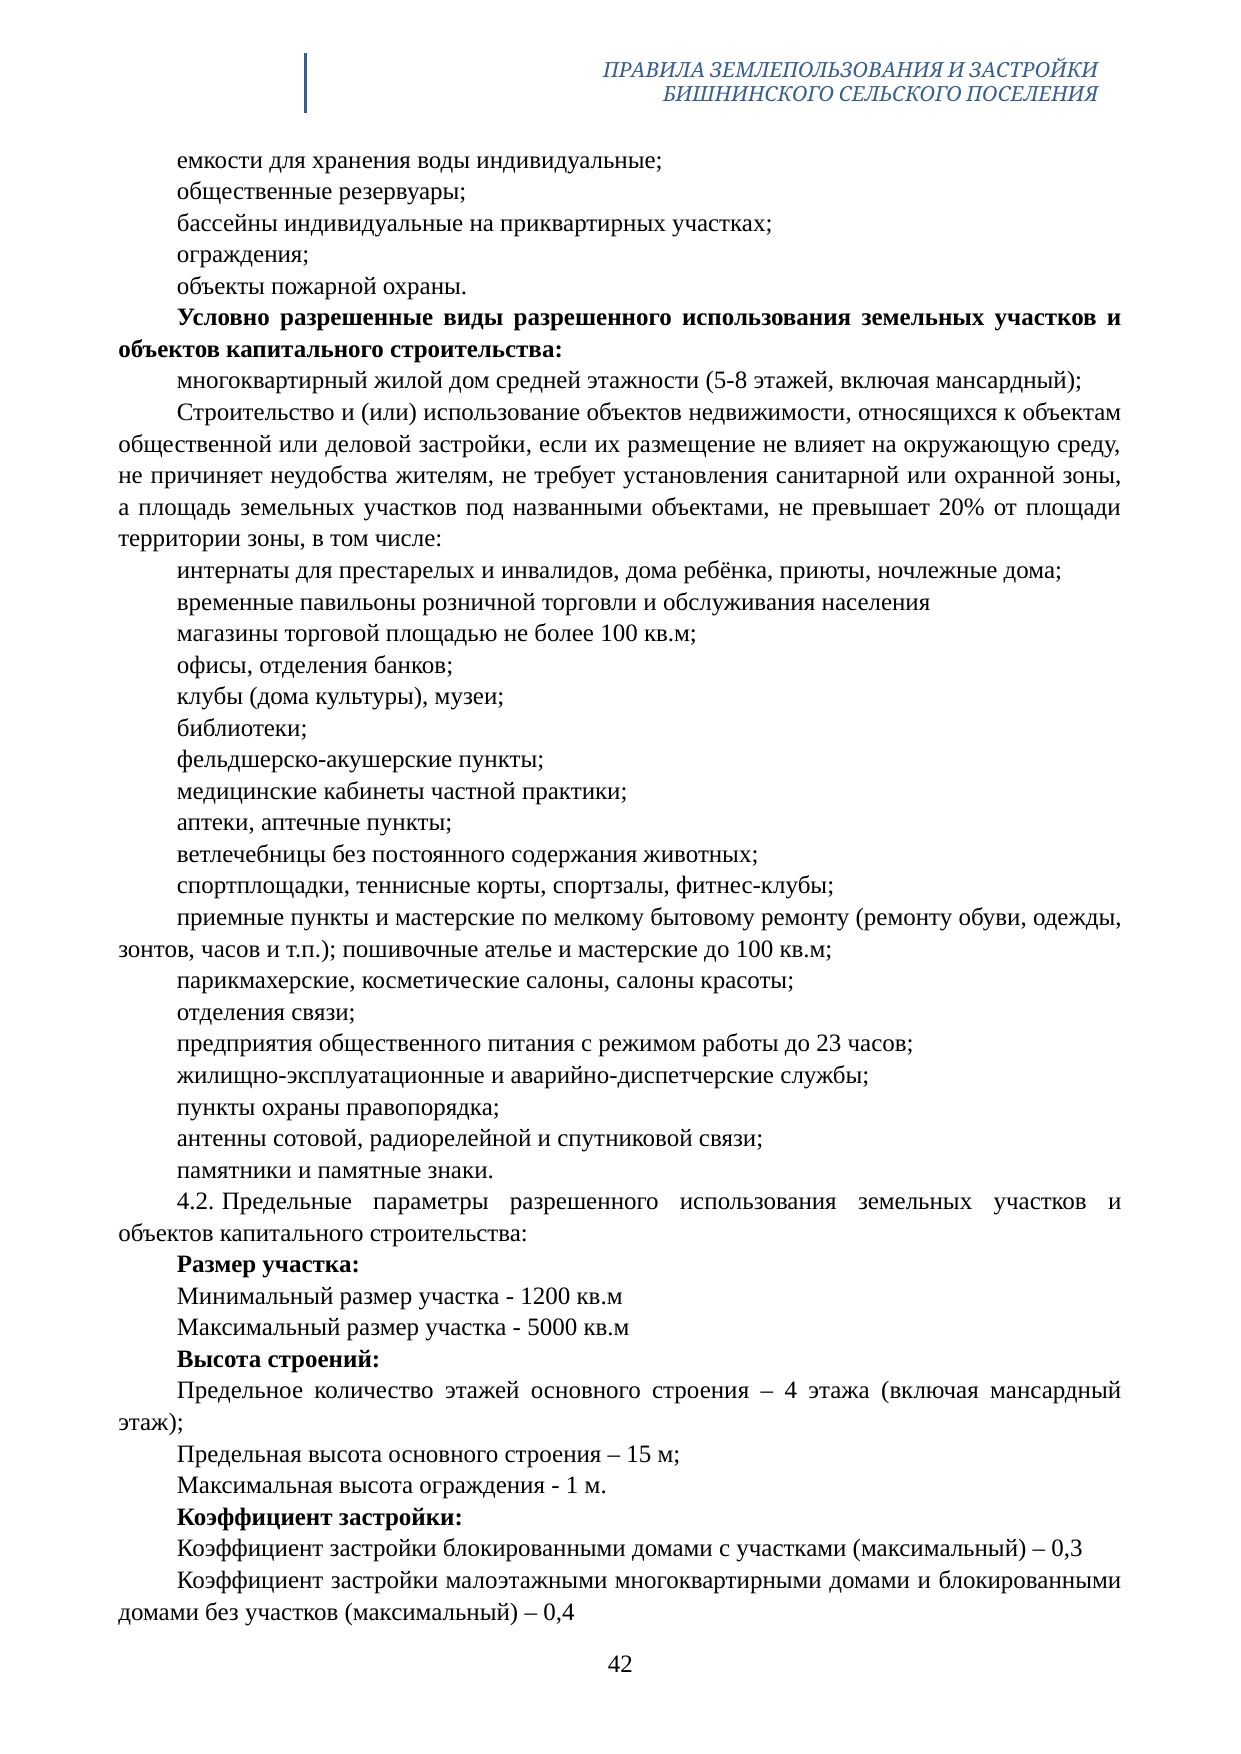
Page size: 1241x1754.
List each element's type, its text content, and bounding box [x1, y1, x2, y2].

text Высота строений: [118, 1344, 1122, 1373]
text спортплощадки, теннисные корты, спортзалы, фитнес-клубы; [118, 871, 1122, 899]
text интернаты для престарелых и инвалидов, дома ребёнка, приюты, ночлежные дома; [118, 555, 1122, 584]
text фельдшерско-акушерские пункты; [118, 744, 1122, 773]
text жилищно-эксплуатационные и аварийно-диспетчерские службы; [118, 1060, 1122, 1089]
text парикмахерские, косметические салоны, салоны красоты; [118, 965, 1122, 994]
text памятники и памятные знаки. [118, 1155, 1122, 1183]
text Предельная высота основного строения – 15 м; [118, 1439, 1122, 1467]
text пункты охраны правопорядка; [118, 1092, 1122, 1120]
text емкости для хранения воды индивидуальные; [118, 145, 1122, 173]
text медицинские кабинеты частной практики; [118, 776, 1122, 805]
text офисы, отделения банков; [118, 650, 1122, 678]
text ограждения; [118, 239, 1122, 268]
list Условно разрешенные виды разрешенного использования земельных участков и объектов капитального строительства: [118, 302, 1122, 363]
text приемные пункты и мастерские по мелкому бытовому ремонту (ремонту обуви, одежды, зонтов, часов и т.п.); пошивочные ателье и мастерские до 100 кв.м; [118, 902, 1122, 962]
list Предельные параметры разрешенного использования земельных участков и объектов капитального строительства: [118, 1186, 1122, 1247]
text предприятия общественного питания с режимом работы до 23 часов; [118, 1028, 1122, 1057]
text Максимальная высота ограждения - 1 м. [118, 1470, 1122, 1499]
text Минимальный размер участка - 1200 кв.м [118, 1281, 1122, 1310]
text объекты пожарной охраны. [118, 271, 1122, 300]
text магазины торговой площадью не более 100 кв.м; [118, 618, 1122, 647]
text бассейны индивидуальные на приквартирных участках; [118, 208, 1122, 237]
text временные павильоны розничной торговли и обслуживания населения [118, 587, 1122, 615]
text многоквартирный жилой дом средней этажности (5-8 этажей, включая мансардный); [118, 366, 1122, 394]
text Коэффициент застройки малоэтажными многоквартирными домами и блокированными домами без участков (максимальный) – 0,4 [118, 1565, 1122, 1625]
text Коэффициент застройки: [118, 1502, 1122, 1531]
text общественные резервуары; [118, 176, 1122, 205]
text Максимальный размер участка - 5000 кв.м [118, 1312, 1122, 1341]
text ветлечебницы без постоянного содержания животных; [118, 839, 1122, 868]
text Предельное количество этажей основного строения – 4 этажа (включая мансардный этаж); [118, 1376, 1122, 1436]
text аптеки, аптечные пункты; [118, 807, 1122, 836]
text Размер участка: [118, 1249, 1122, 1278]
text Строительство и (или) использование объектов недвижимости, относящихся к объектам общественной или деловой застройки, если их размещение не влияет на окружающую среду, не причиняет неудобства жителям, не требует установления санитарной или охранной зоны, а площадь земельных участков под названными объектами, не превышает 20% от площади территории зоны, в том числе: [118, 397, 1122, 552]
text клубы (дома культуры), музеи; [118, 681, 1122, 710]
text антенны сотовой, радиорелейной и спутниковой связи; [118, 1123, 1122, 1152]
text отделения связи; [118, 997, 1122, 1026]
text Коэффициент застройки блокированными домами с участками (максимальный) – 0,3 [118, 1533, 1122, 1562]
text библиотеки; [118, 713, 1122, 742]
